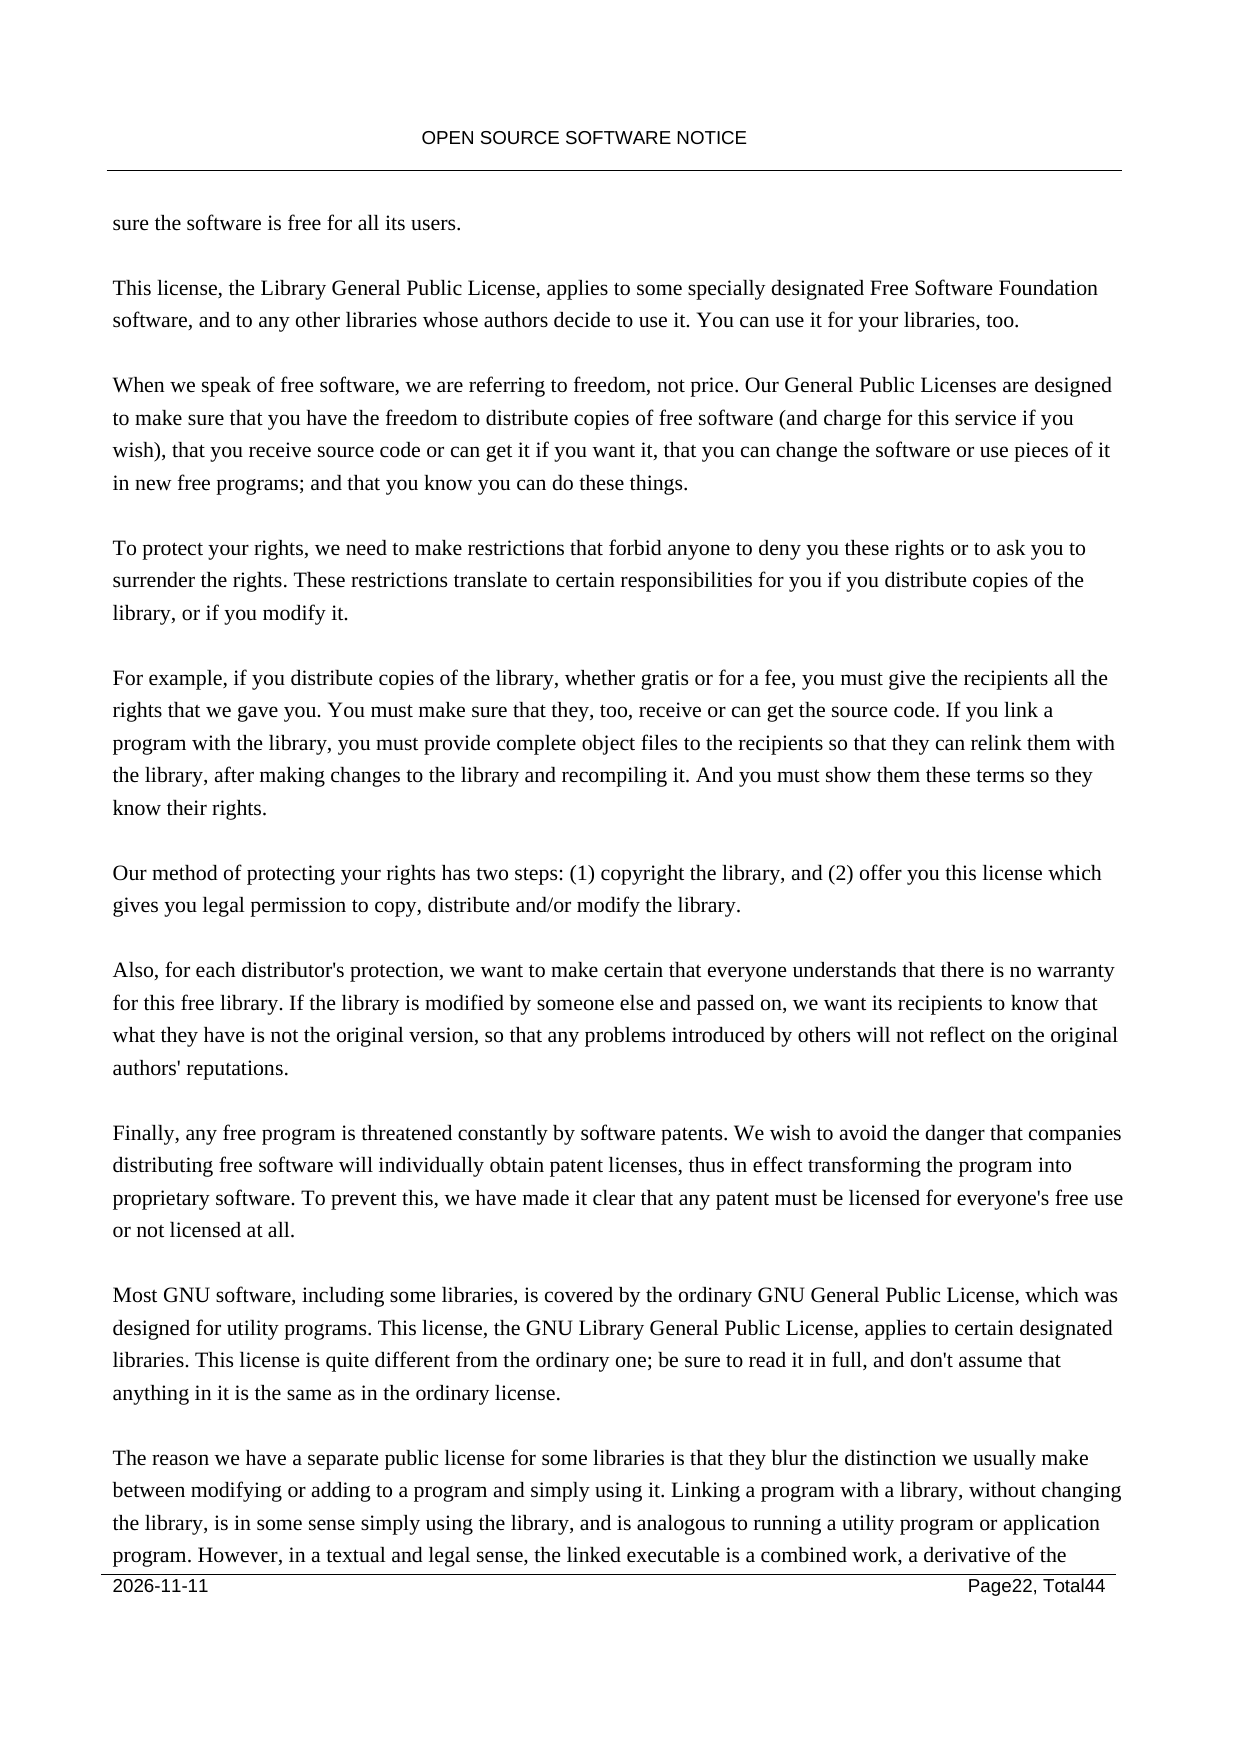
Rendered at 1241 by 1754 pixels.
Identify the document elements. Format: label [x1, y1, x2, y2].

text [112, 206, 1128, 1571]
